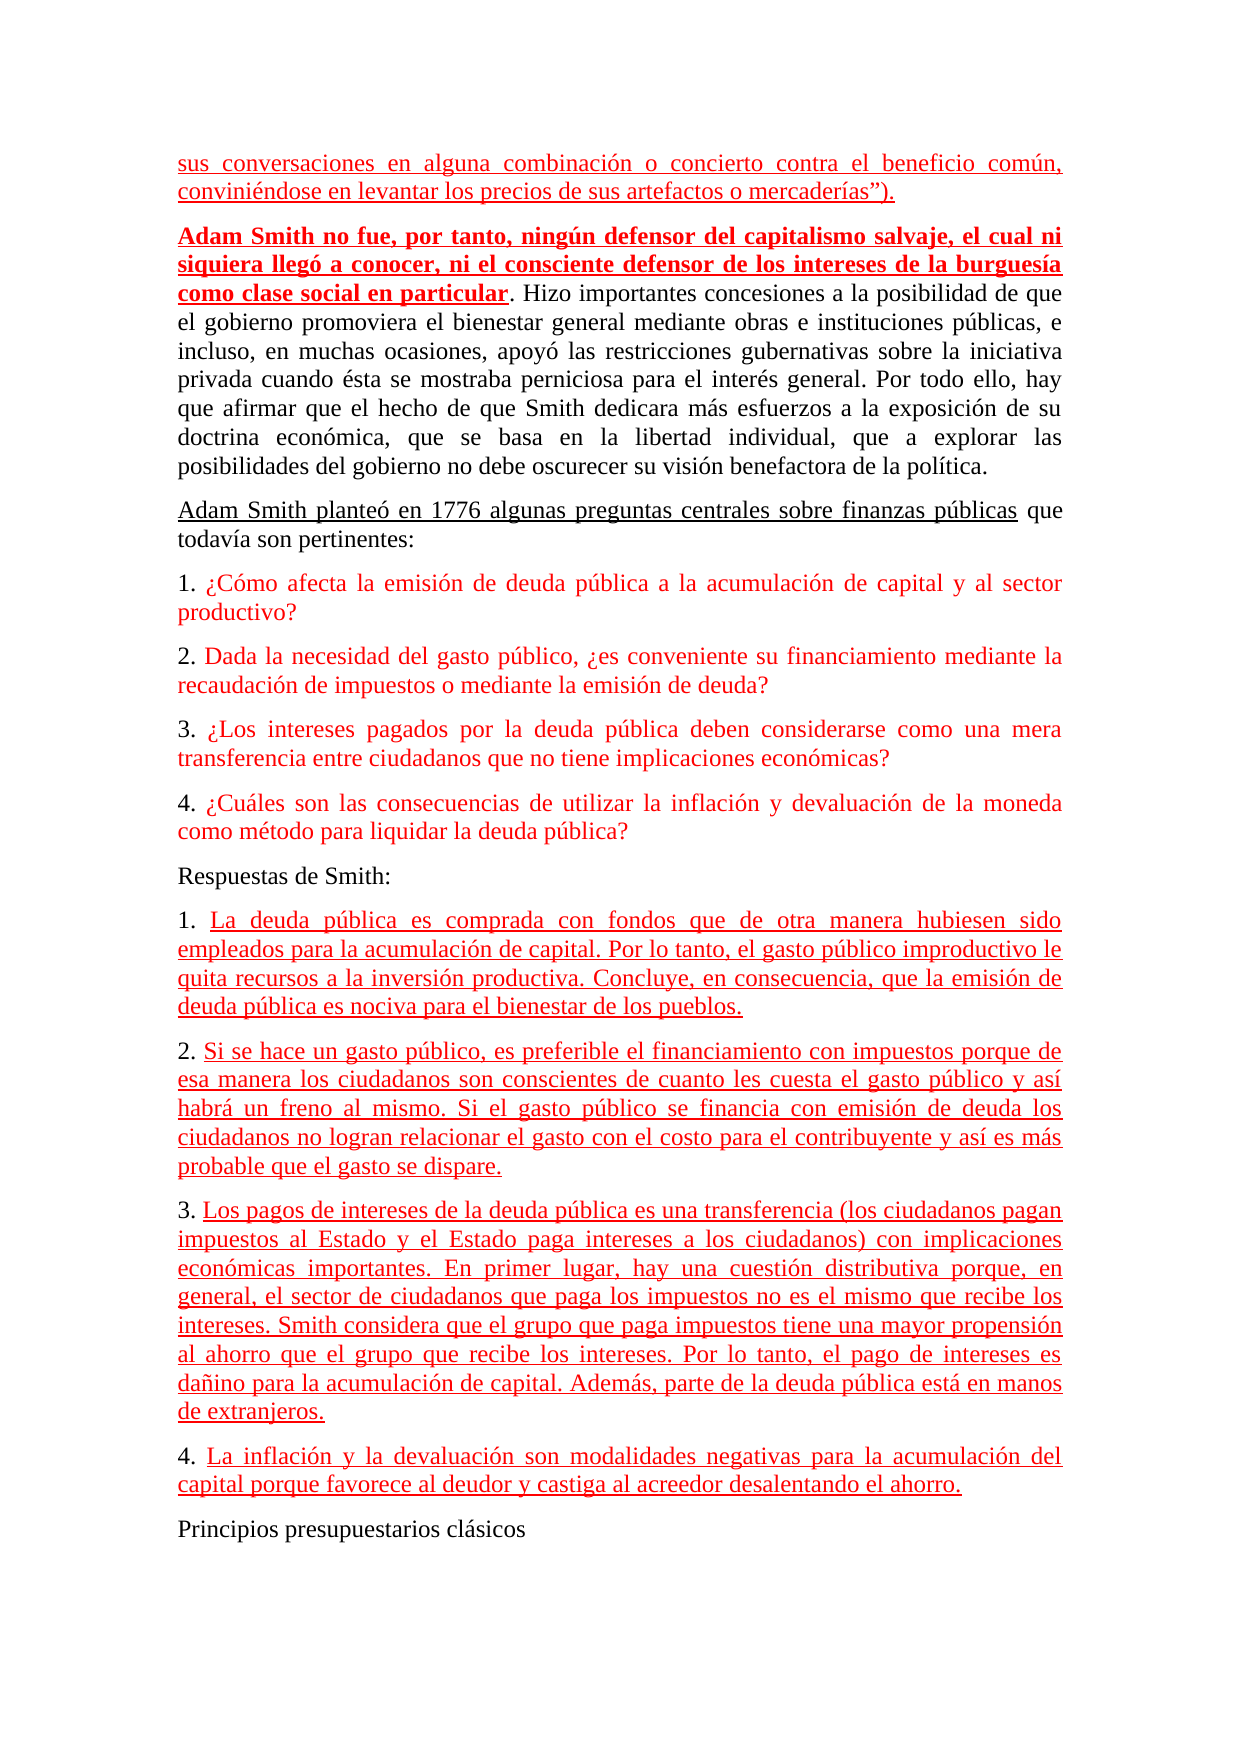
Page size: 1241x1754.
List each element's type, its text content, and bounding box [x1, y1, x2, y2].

text Respuestas de Smith: [177, 861, 1063, 889]
text Adam Smith planteó en 1776 algunas preguntas centrales sobre finanzas públicas que todavía son pertinentes: [177, 495, 1063, 553]
text 3. Los pagos de intereses de la deuda pública es una transferencia (los ciudadanos pagan impuestos al Estado y el Estado paga intereses a los ciudadanos) con implicaciones económicas importantes. En primer lugar, hay una cuestión distributiva porque, en general, el sector de ciudadanos que paga los impuestos no es el mismo que recibe los intereses. Smith considera que el grupo que paga impuestos tiene una mayor propensión al ahorro que el grupo que recibe los intereses. Por lo tanto, el pago de intereses es dañino para la acumulación de capital. Además, parte de la deuda pública está en manos de extranjeros. [177, 1336, 1063, 1393]
text 2. Dada la necesidad del gasto público, ¿es conveniente su financiamiento mediante la recaudación de impuestos o mediante la emisión de deuda? [177, 641, 1063, 699]
text 1. La deuda pública es comprada con fondos que de otra manera hubiesen sido empleados para la acumulación de capital. Por lo tanto, el gasto público improductivo le quita recursos a la inversión productiva. Concluye, en consecuencia, que la emisión de deuda pública es nociva para el bienestar de los pueblos. [177, 960, 1063, 988]
text 1. ¿Cómo afecta la emisión de deuda pública a la acumulación de capital y al sector productivo? [177, 568, 1063, 626]
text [177, 148, 1063, 173]
text 3. Los pagos de intereses de la deuda pública es una transferencia (los ciudadanos pagan impuestos al Estado y el Estado paga intereses a los ciudadanos) con implicaciones económicas importantes. En primer lugar, hay una cuestión distributiva porque, en general, el sector de ciudadanos que paga los impuestos no es el mismo que recibe los intereses. Smith considera que el grupo que paga impuestos tiene una mayor propensión al ahorro que el grupo que recibe los intereses. Por lo tanto, el pago de intereses es dañino para la acumulación de capital. Además, parte de la deuda pública está en manos de extranjeros. [177, 1195, 1063, 1249]
text Adam Smith no fue, por tanto, ningún defensor del capitalismo salvaje, el cual ni siquiera llegó a conocer, ni el consciente defensor de los intereses de la burguesía como clase social en particular. Hizo importantes concesiones a la posibilidad de que el gobierno promoviera el bienestar general mediante obras e instituciones públicas, e incluso, en muchas ocasiones, apoyó las restricciones gubernativas sobre la iniciativa privada cuando ésta se mostraba perniciosa para el interés general. Por todo ello, hay que afirmar que el hecho de que Smith dedicara más esfuerzos a la exposición de su doctrina económica, que se basa en la libertad individual, que a explorar las posibilidades del gobierno no debe oscurecer su visión benefactora de la política. [177, 275, 1063, 479]
text 3. ¿Los intereses pagados por la deuda pública deben considerarse como una mera transferencia entre ciudadanos que no tiene implicaciones económicas? [177, 714, 1063, 772]
text 1. La deuda pública es comprada con fondos que de otra manera hubiesen sido empleados para la acumulación de capital. Por lo tanto, el gasto público improductivo le quita recursos a la inversión productiva. Concluye, en consecuencia, que la emisión de deuda pública es nociva para el bienestar de los pueblos. [177, 989, 1063, 1020]
text 4. La inflación y la devaluación son modalidades negativas para la acumulación del capital porque favorece al deudor y castiga al acreedor desalentando el ahorro. [177, 1441, 1063, 1498]
text 2. Si se hace un gasto público, es preferible el financiamiento con impuestos porque de esa manera los ciudadanos son conscientes de cuanto les cuesta el gasto público y así habrá un freno al mismo. Si el gasto público se financia con emisión de deuda los ciudadanos no logran relacionar el gasto con el costo para el contribuyente y así es más probable que el gasto se dispare. [177, 1036, 1063, 1118]
text 2. Si se hace un gasto público, es preferible el financiamiento con impuestos porque de esa manera los ciudadanos son conscientes de cuanto les cuesta el gasto público y así habrá un freno al mismo. Si el gasto público se financia con emisión de deuda los ciudadanos no logran relacionar el gasto con el costo para el contribuyente y así es más probable que el gasto se dispare. [177, 1119, 1063, 1147]
text 2. Si se hace un gasto público, es preferible el financiamiento con impuestos porque de esa manera los ciudadanos son conscientes de cuanto les cuesta el gasto público y así habrá un freno al mismo. Si el gasto público se financia con emisión de deuda los ciudadanos no logran relacionar el gasto con el costo para el contribuyente y así es más probable que el gasto se dispare. [177, 1148, 1063, 1179]
text 4. ¿Cuáles son las consecuencias de utilizar la inflación y devaluación de la moneda como método para liquidar la deuda pública? [177, 788, 1063, 845]
text 1. La deuda pública es comprada con fondos que de otra manera hubiesen sido empleados para la acumulación de capital. Por lo tanto, el gasto público improductivo le quita recursos a la inversión productiva. Concluye, en consecuencia, que la emisión de deuda pública es nociva para el bienestar de los pueblos. [177, 905, 1063, 959]
text Principios presupuestarios clásicos [177, 1514, 1063, 1543]
